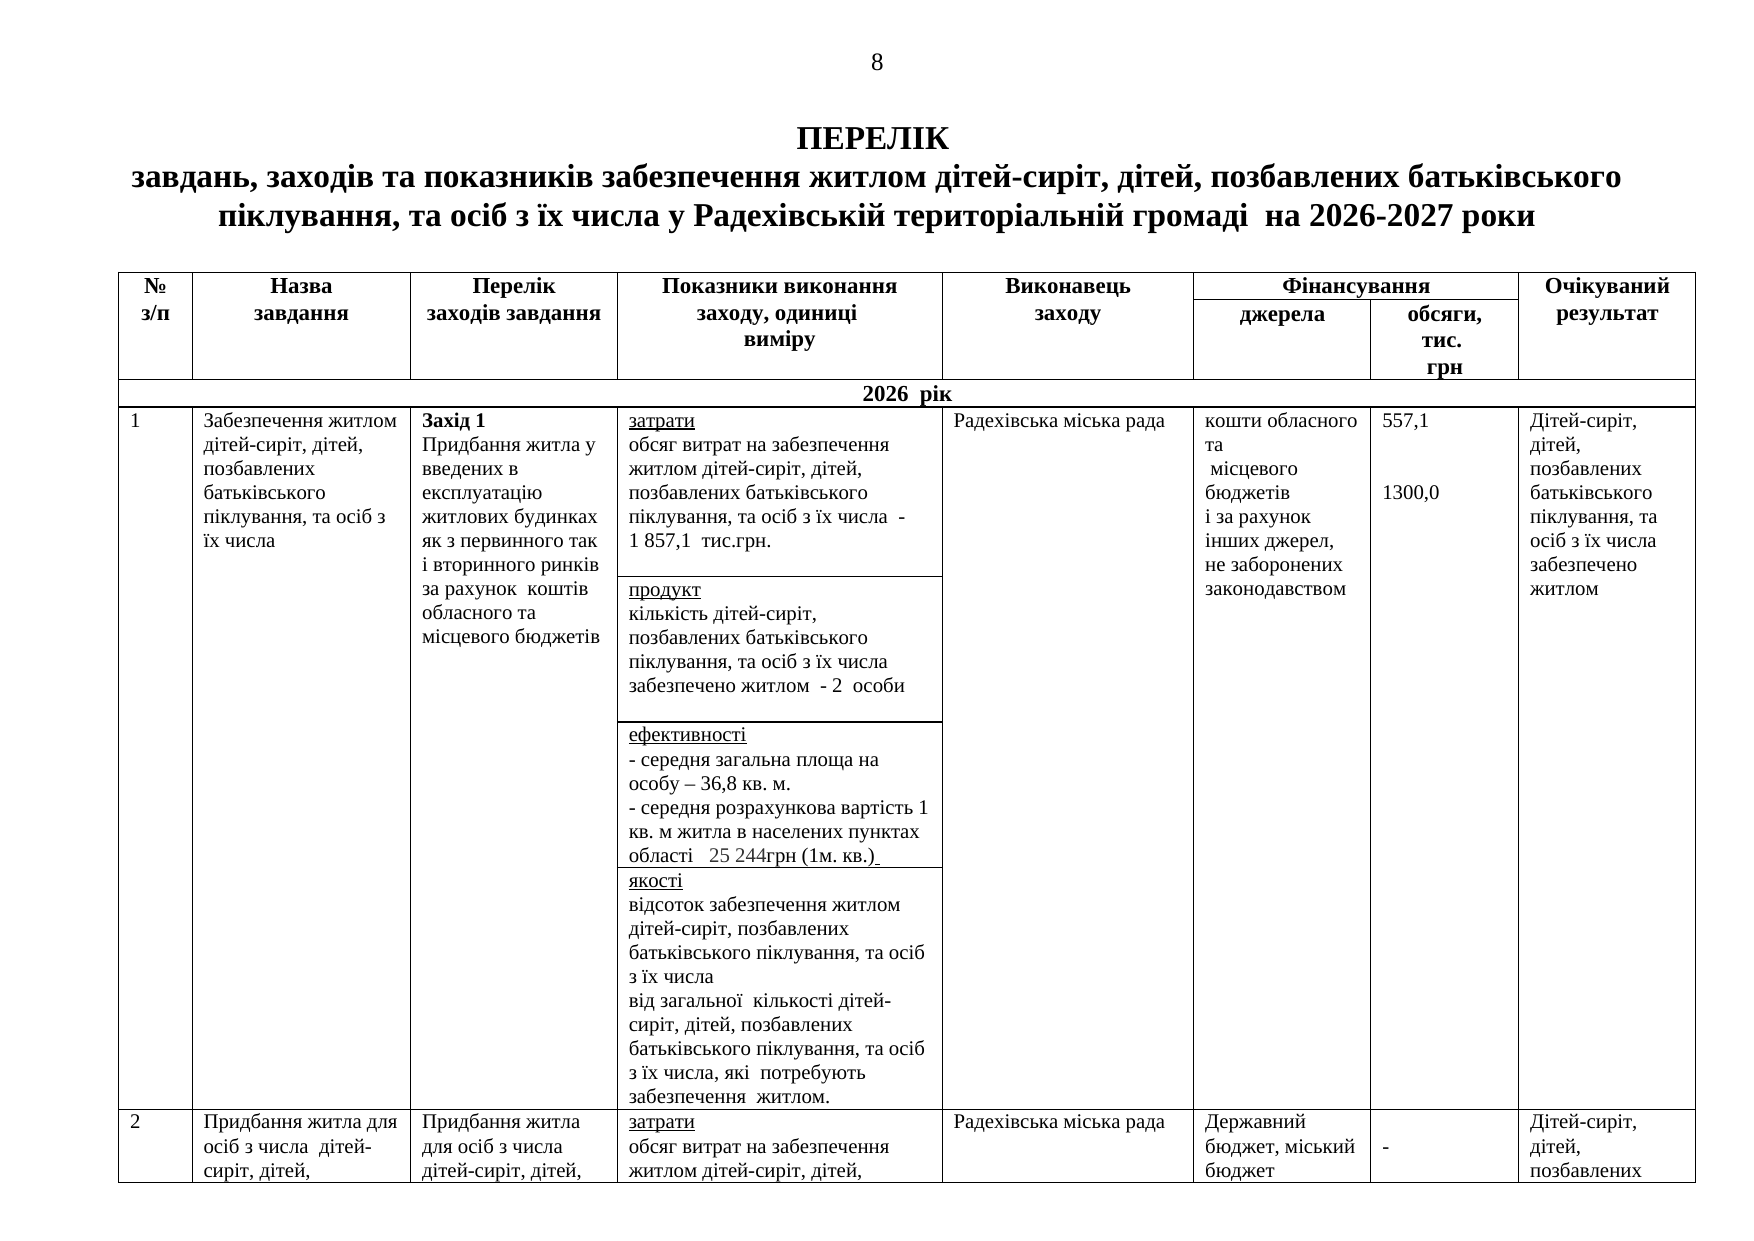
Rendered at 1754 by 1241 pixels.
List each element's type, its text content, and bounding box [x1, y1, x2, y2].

table_cell обсяги, тис. грн [1371, 300, 1518, 379]
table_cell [1194, 1110, 1370, 1182]
table_header Назва завдання [193, 273, 410, 379]
table_cell затрати обсяг витрат на забезпечення житлом дітей-сиріт, дітей, позбавлених батьківського піклування, та осіб з їх числа -1 857,1 тис.грн. [618, 408, 942, 576]
table_cell джерела [1194, 300, 1370, 379]
table_cell ефективності - середня загальна площа на особу – 36,8 кв. м. - середня розрахункова вартість 1 кв. м житла в населених пунктах області 25 244грн (1м. кв.) [618, 723, 942, 867]
table_cell якості відсоток забезпечення житлом дітей-сиріт, позбавлених батьківського піклування, та осіб з їх числа від загальної кількості дітей-сиріт, дітей, позбавлених батьківського піклування, та осіб з їх числа, які потребують забезпечення житлом. [618, 868, 942, 1108]
text ПЕРЕЛІК завдань, заходів та показників забезпечення житлом дітей-сиріт, дітей, позбавлених батьківського [118, 118, 1636, 195]
table_header Показники виконання заходу, одиниці виміру [618, 273, 942, 379]
table_header Очікуваний результат [1519, 273, 1695, 379]
table_cell 2026 рік [119, 380, 1695, 406]
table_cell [193, 1110, 410, 1182]
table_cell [943, 1110, 1193, 1182]
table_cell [411, 1110, 617, 1182]
table_cell Радехівська міська рада [943, 408, 1193, 1108]
table_header № з/п [119, 273, 192, 379]
table_cell 557,1 1300,0 [1371, 408, 1518, 1108]
table_cell 2 [119, 1110, 192, 1182]
table_cell Дітей-сиріт, дітей, позбавлених батьківського піклування, та осіб з їх числа забезпечено житлом [1519, 408, 1695, 1108]
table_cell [1519, 1110, 1695, 1182]
table_cell 1 [119, 408, 192, 1108]
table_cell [618, 1110, 942, 1182]
table_header Перелік заходів завдання [411, 273, 617, 379]
table_header Виконавець заходу [943, 273, 1193, 379]
text піклування, та осіб з їх числа у Радехівській територіальній громаді на 2026-2027 роки [118, 195, 1636, 233]
table_cell продукт кількість дітей-сиріт, позбавлених батьківського піклування, та осіб з їх числа забезпечено житлом - 2 особи [618, 577, 942, 721]
table_cell - [1371, 1110, 1518, 1182]
table_header Фінансування [1194, 273, 1518, 299]
table_cell Захід 1 Придбання житла у введених в експлуатацію житлових будинках як з первинного так і вторинного ринків за рахунок коштів обласного та місцевого бюджетів [411, 408, 617, 1108]
table_cell Забезпечення житлом дітей-сиріт, дітей, позбавлених батьківського піклування, та осіб з їх числа [193, 408, 410, 1108]
table_cell кошти обласного та місцевого бюджетів і за рахунок інших джерел, не заборонених законодавством [1194, 408, 1370, 1108]
